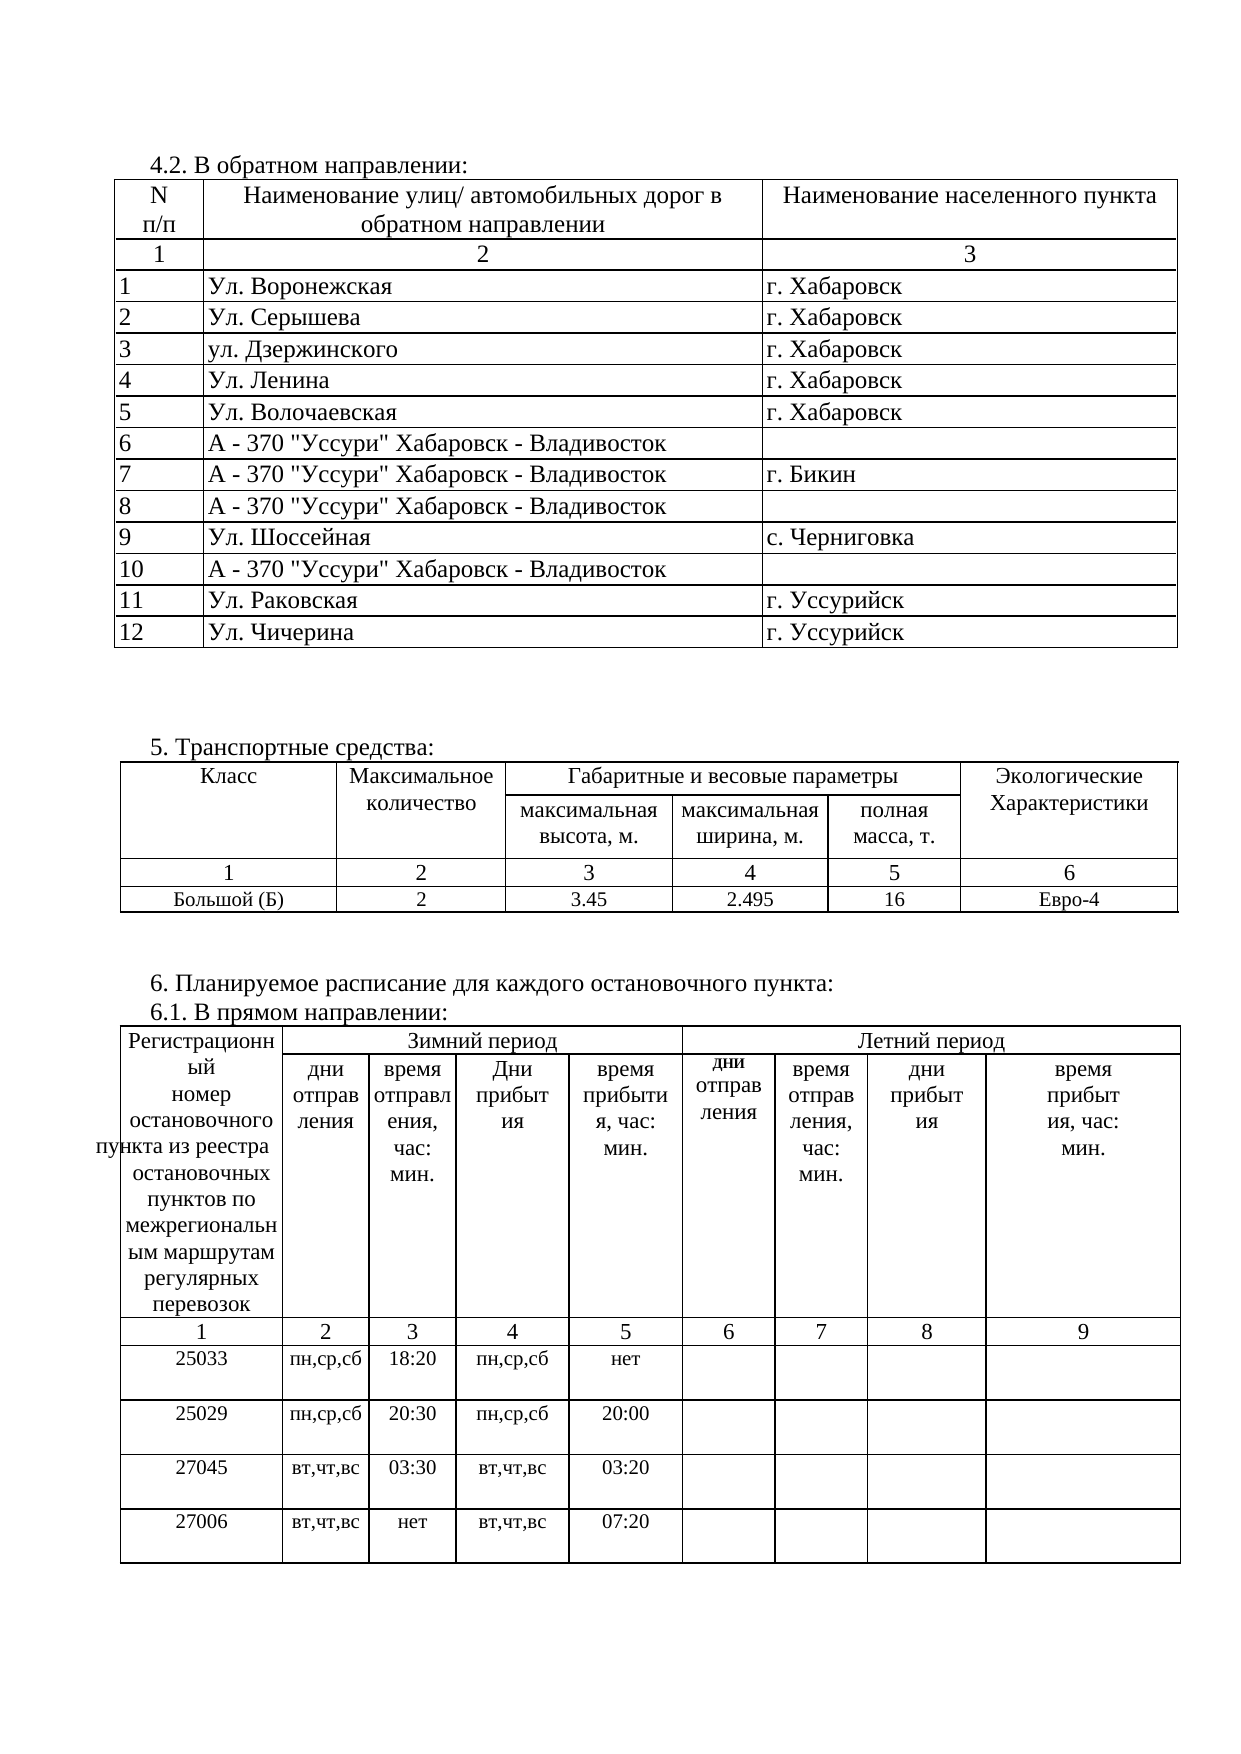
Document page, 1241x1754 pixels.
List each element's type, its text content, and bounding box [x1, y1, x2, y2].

table_cell Большой (Б) [121, 887, 336, 911]
table_cell 3 [370, 1318, 455, 1345]
table_cell Ул. Чичерина [204, 617, 762, 647]
table_cell 25029 [121, 1401, 282, 1453]
table_cell 6 [683, 1318, 774, 1345]
table_cell 18:20 [370, 1346, 455, 1399]
table_header Экологические Характеристики [961, 763, 1177, 858]
table_header Класс [121, 763, 336, 858]
table_header Летний период [683, 1027, 1180, 1053]
table_cell Евро-4 [961, 887, 1177, 911]
table_cell [683, 1401, 774, 1453]
table_cell 3.45 [506, 887, 672, 911]
table_cell А - 370 "Уссури" Хабаровск - Владивосток [204, 554, 762, 584]
table_header Максимальное количество [337, 763, 505, 858]
table_cell вт,чт,вс [283, 1455, 368, 1508]
table_cell [987, 1346, 1180, 1399]
table_header Габаритные и весовые параметры [506, 763, 960, 794]
text 6.1. В прямом направлении: [150, 997, 1090, 1025]
table_cell [868, 1455, 985, 1508]
table_cell 4 [457, 1318, 568, 1345]
table_cell 1 [115, 270, 203, 301]
table_cell 3 [763, 238, 1177, 269]
table_cell Ул. Воронежская [204, 271, 762, 301]
table_cell [868, 1346, 985, 1399]
table_cell г. Хабаровск [763, 269, 1177, 301]
table_cell [776, 1346, 867, 1399]
table_cell с. Черниговка [763, 521, 1177, 552]
table_cell [683, 1346, 774, 1399]
table_cell 25033 [121, 1346, 282, 1399]
table_cell 1 [121, 1318, 282, 1345]
table_cell Ул. Ленина [204, 365, 762, 395]
table_cell ДНИ отправ ления [683, 1055, 774, 1317]
table_cell 5 [115, 396, 203, 427]
table_cell время прибыти я, час: мин. [570, 1055, 682, 1317]
table_cell 9 [115, 522, 203, 552]
table_cell 8 [868, 1318, 985, 1345]
table_cell [683, 1510, 774, 1562]
table_cell г. Хабаровск [763, 364, 1177, 395]
table_cell [683, 1455, 774, 1508]
table_cell 2 [204, 240, 762, 269]
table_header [121, 1027, 282, 1317]
table_header Наименование населенного пункта [763, 180, 1177, 238]
table_cell 10 [115, 554, 203, 584]
table_cell [763, 427, 1177, 458]
table_cell г. Хабаровск [763, 395, 1177, 427]
table_cell вт,чт,вс [283, 1510, 368, 1562]
table_cell Ул. Шоссейная [204, 523, 762, 552]
table_cell г. Уссурийск [763, 615, 1177, 647]
table_cell г. Бикин [763, 458, 1177, 489]
table_cell дни отправ ления [283, 1055, 368, 1317]
table_cell А - 370 "Уссури" Хабаровск - Владивосток [204, 428, 762, 458]
table_cell 7 [776, 1318, 867, 1345]
table_cell 2 [115, 302, 203, 332]
table_cell 12 [115, 616, 203, 647]
table_cell 3 [115, 333, 203, 364]
table_cell [763, 490, 1177, 521]
table_cell 7 [115, 459, 203, 489]
table_cell 2.495 [673, 887, 827, 911]
table_cell вт,чт,вс [457, 1455, 568, 1508]
table_cell А - 370 "Уссури" Хабаровск - Владивосток [204, 491, 762, 521]
text 6. Планируемое расписание для каждого остановочного пункта: [150, 968, 1090, 997]
table_cell 2 [337, 887, 505, 911]
table_cell [763, 553, 1177, 584]
table_cell г. Уссурийск [763, 584, 1177, 615]
table_cell Ул. Раковская [204, 586, 762, 615]
table_cell 8 [115, 491, 203, 521]
table_cell Дни прибыт ия [457, 1055, 568, 1317]
table_cell 6 [961, 859, 1177, 886]
table_cell 1 [115, 239, 203, 269]
table_cell пн,ср,сб [283, 1346, 368, 1399]
table_cell время отправл ения, час: мин. [370, 1055, 455, 1317]
table_cell 16 [829, 887, 960, 911]
table_cell Ул. Серышева [204, 302, 762, 332]
table_cell дни прибыт ия [868, 1055, 985, 1317]
table_cell А - 370 "Уссури" Хабаровск - Владивосток [204, 460, 762, 489]
table_cell 20:00 [570, 1401, 682, 1453]
table_cell время отправ ления, час: мин. [776, 1055, 867, 1317]
table_cell 4 [673, 859, 827, 886]
table_cell 2 [283, 1318, 368, 1345]
table_cell время прибыт ия, час: мин. [987, 1055, 1180, 1317]
table_cell 20:30 [370, 1401, 455, 1453]
table_cell нет [570, 1346, 682, 1399]
table_cell пн,ср,сб [457, 1346, 568, 1399]
table_cell 4 [115, 365, 203, 395]
table_cell [868, 1510, 985, 1562]
table_cell пн,ср,сб [457, 1401, 568, 1453]
table_header Зимний период [283, 1027, 682, 1053]
table_cell вт,чт,вс [457, 1510, 568, 1562]
table_cell 27006 [121, 1510, 282, 1562]
table_cell 11 [115, 585, 203, 615]
table_cell 5 [829, 859, 960, 886]
text 5. Транспортные средства: [150, 732, 1090, 761]
table_cell 27045 [121, 1455, 282, 1508]
table_cell ул. Дзержинского [204, 334, 762, 364]
table_header Наименование улиц/ автомобильных дорог в обратном направлении [204, 180, 762, 238]
table_cell Ул. Волочаевская [204, 397, 762, 427]
table_cell полная масса, т. [829, 796, 960, 858]
table_cell [868, 1401, 985, 1453]
table_cell [987, 1401, 1180, 1453]
table_cell 9 [987, 1318, 1180, 1345]
table_cell 07:20 [570, 1510, 682, 1562]
table_cell [776, 1401, 867, 1453]
table_cell 2 [337, 859, 505, 886]
table_cell 5 [570, 1318, 682, 1345]
text 4.2. В обратном направлении: [150, 150, 1090, 179]
table_cell 6 [115, 428, 203, 458]
table_cell нет [370, 1510, 455, 1562]
table_header N п/п [115, 180, 203, 238]
table_cell [776, 1510, 867, 1562]
table_cell 03:30 [370, 1455, 455, 1508]
table_cell [987, 1455, 1180, 1508]
table_cell максимальная ширина, м. [673, 796, 827, 858]
table_cell 03:20 [570, 1455, 682, 1508]
table_cell г. Хабаровск [763, 301, 1177, 332]
table_cell г. Хабаровск [763, 332, 1177, 364]
table_cell [776, 1455, 867, 1508]
table_cell пн,ср,сб [283, 1401, 368, 1453]
table_cell [987, 1510, 1180, 1562]
table_cell максимальная высота, м. [506, 796, 672, 858]
table_cell 3 [506, 859, 672, 886]
table_cell 1 [121, 859, 336, 886]
